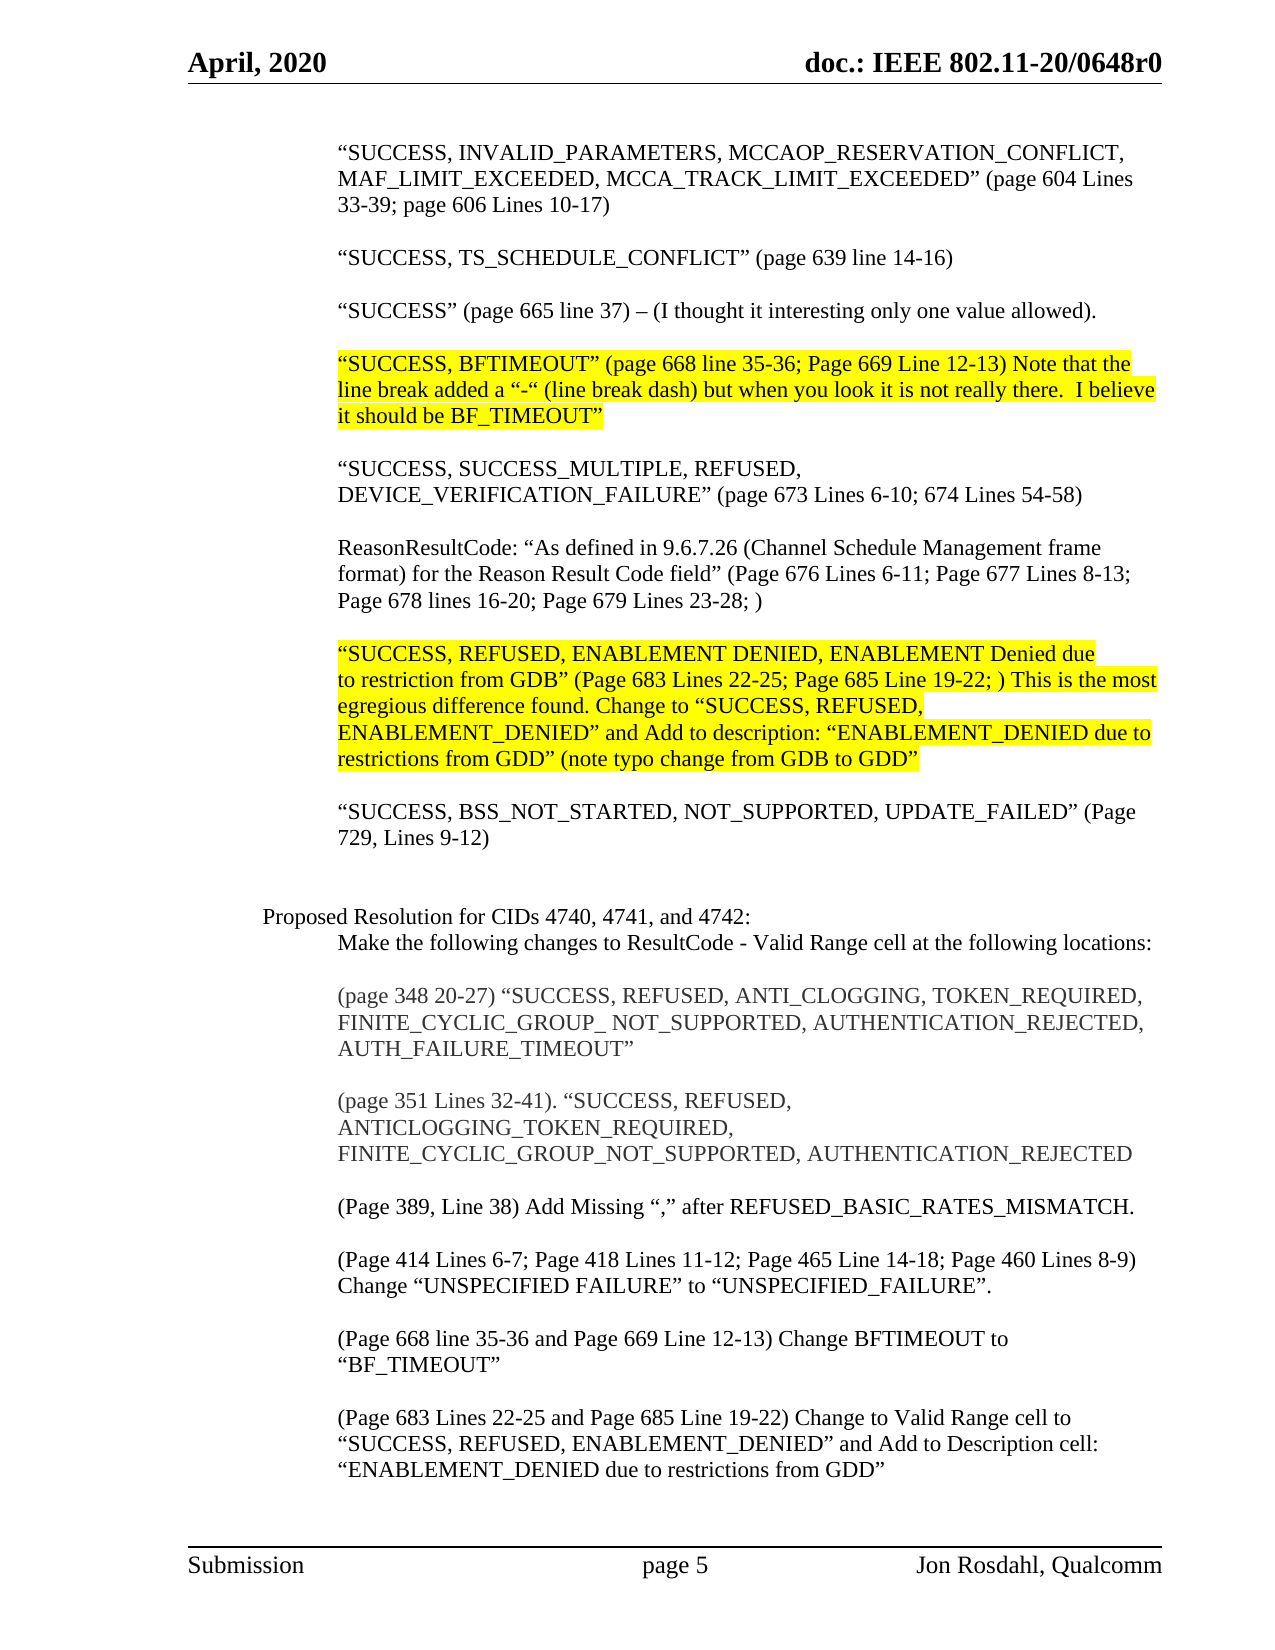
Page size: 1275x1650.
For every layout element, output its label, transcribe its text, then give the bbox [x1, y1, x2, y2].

text to restriction from GDB” (Page 683 Lines 22-25; Page 685 Line 19-22; ) This is the most egregious difference found. Change to “SUCCESS, REFUSED, ENABLEMENT_DENIED” and Add to description: “ENABLEMENT_DENIED due to restrictions from GDD” (note typo change from GDB to GDD” [919, 666, 1162, 771]
text “SUCCESS, SUCCESS_MULTIPLE, REFUSED, DEVICE_VERIFICATION_FAILURE” (page 673 Lines 6-10; 674 Lines 54-58) [337, 455, 1162, 508]
text (Page 389, Line 38) Add Missing “,” after REFUSED_BASIC_RATES_MISMATCH. [337, 1193, 1162, 1219]
text (Page 683 Lines 22-25 and Page 685 Line 19-22) Change to Valid Range cell to “SUCCESS, REFUSED, ENABLEMENT_DENIED” and Add to Description cell: “ENABLEMENT_DENIED due to restrictions from GDD” [337, 1404, 1162, 1483]
text “SUCCESS, REFUSED, ENABLEMENT DENIED, ENABLEMENT Denied due [337, 639, 1162, 666]
text Proposed Resolution for CIDs 4740, 4741, and 4742: [262, 903, 1162, 929]
text (page 348 20-27) “SUCCESS, REFUSED, ANTI_CLOGGING, TOKEN_REQUIRED, FINITE_CYCLIC_GROUP_ NOT_SUPPORTED, AUTHENTICATION_REJECTED, AUTH_FAILURE_TIMEOUT” [337, 982, 1162, 1061]
text (Page 668 line 35-36 and Page 669 Line 12-13) Change BFTIMEOUT to “BF_TIMEOUT” [337, 1325, 1162, 1377]
text (Page 414 Lines 6-7; Page 418 Lines 11-12; Page 465 Line 14-18; Page 460 Lines 8-9) Change “UNSPECIFIED FAILURE” to “UNSPECIFIED_FAILURE”. [337, 1246, 1162, 1298]
text (page 351 Lines 32-41). “SUCCESS, REFUSED, ANTICLOGGING_TOKEN_REQUIRED, FINITE_CYCLIC_GROUP_NOT_SUPPORTED, AUTHENTICATION_REJECTED [734, 1088, 1162, 1167]
text “SUCCESS, BSS_NOT_STARTED, NOT_SUPPORTED, UPDATE_FAILED” (Page 729, Lines 9-12) [337, 798, 1162, 850]
text “SUCCESS, INVALID_PARAMETERS, MCCAOP_RESERVATION_CONFLICT, MAF_LIMIT_EXCEEDED, MCCA_TRACK_LIMIT_EXCEEDED” (page 604 Lines 33-39; page 606 Lines 10-17) [337, 139, 1162, 218]
text ReasonResultCode: “As defined in 9.6.7.26 (Channel Schedule Management frame format) for the Reason Result Code field” (Page 676 Lines 6-11; Page 677 Lines 8-13; Page 678 lines 16-20; Page 679 Lines 23-28; ) [337, 534, 1162, 613]
text “SUCCESS” (page 665 line 37) – (I thought it interesting only one value allowed). [337, 297, 1162, 323]
text “SUCCESS, BFTIMEOUT” (page 668 line 35-36; Page 669 Line 12-13) Note that the line break added a “-“ (line break dash) but when you look it is not really there. I believe it should be BF_TIMEOUT” [337, 350, 1162, 429]
text Make the following changes to ResultCode - Valid Range cell at the following locations: [337, 929, 1162, 956]
text “SUCCESS, TS_SCHEDULE_CONFLICT” (page 639 line 14-16) [337, 244, 1162, 271]
